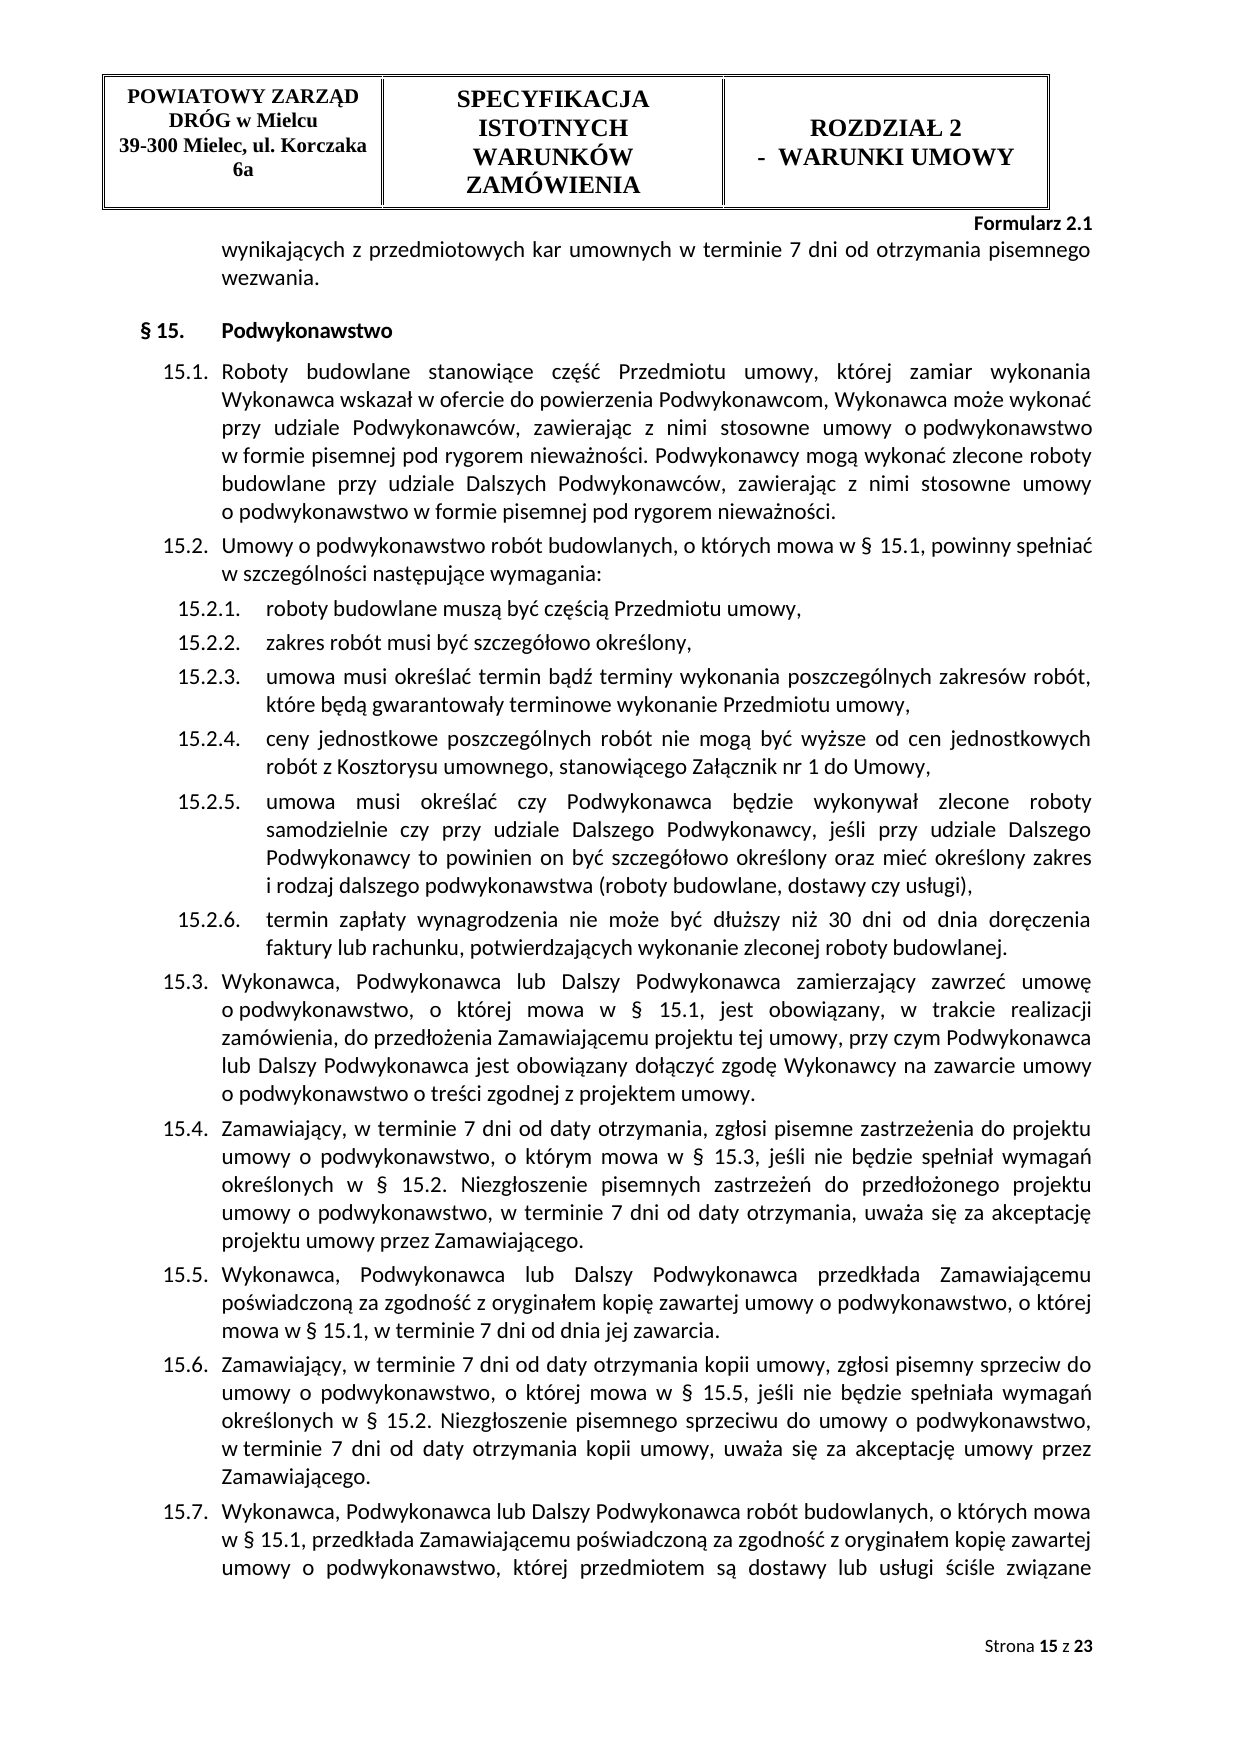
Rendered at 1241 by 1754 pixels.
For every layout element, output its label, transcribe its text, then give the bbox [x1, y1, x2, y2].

subtitle Roboty budowlane stanowiące część Przedmiotu umowy, której zamiar wykonania Wykonawca wskazał w ofercie do powierzenia Podwykonawcom, Wykonawca może wykonać przy udziale Podwykonawców, zawierając z nimi stosowne umowy o podwykonawstwo w formie pisemnej pod rygorem nieważności. Podwykonawcy mogą wykonać zlecone roboty budowlane przy udziale Dalszych Podwykonawców, zawierając z nimi stosowne umowy o podwykonawstwo w formie pisemnej pod rygorem nieważności. [162, 357, 1093, 525]
subtitle zakres robót musi być szczegółowo określony, [177, 628, 1093, 656]
subtitle Zamawiający, w terminie 7 dni od daty otrzymania, zgłosi pisemne zastrzeżenia do projektu umowy o podwykonawstwo, o którym mowa w § 15.3, jeśli nie będzie spełniał wymagań określonych w § 15.2. Niezgłoszenie pisemnych zastrzeżeń do przedłożonego projektu umowy o podwykonawstwo, w terminie 7 dni od daty otrzymania, uważa się za akceptację projektu umowy przez Zamawiającego. [162, 1114, 1093, 1254]
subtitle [162, 1497, 1093, 1581]
subtitle Umowy o podwykonawstwo robót budowlanych, o których mowa w § 15.1, powinny spełniać w szczególności następujące wymagania: [162, 531, 1093, 587]
subtitle ceny jednostkowe poszczególnych robót nie mogą być wyższe od cen jednostkowych robót z Kosztorysu umownego, stanowiącego Załącznik nr 1 do Umowy, [177, 724, 1093, 781]
subtitle umowa musi określać termin bądź terminy wykonania poszczególnych zakresów robót, które będą gwarantowały terminowe wykonanie Przedmiotu umowy, [177, 662, 1093, 718]
subtitle umowa musi określać czy Podwykonawca będzie wykonywał zlecone roboty samodzielnie czy przy udziale Dalszego Podwykonawcy, jeśli przy udziale Dalszego Podwykonawcy to powinien on być szczegółowo określony oraz mieć określony zakres i rodzaj dalszego podwykonawstwa (roboty budowlane, dostawy czy usługi), [177, 787, 1093, 899]
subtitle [162, 235, 1093, 291]
subtitle Zamawiający, w terminie 7 dni od daty otrzymania kopii umowy, zgłosi pisemny sprzeciw do umowy o podwykonawstwo, o której mowa w § 15.5, jeśli nie będzie spełniała wymagań określonych w § 15.2. Niezgłoszenie pisemnego sprzeciwu do umowy o podwykonawstwo, w terminie 7 dni od daty otrzymania kopii umowy, uważa się za akceptację umowy przez Zamawiającego. [162, 1350, 1093, 1491]
subtitle Wykonawca, Podwykonawca lub Dalszy Podwykonawca zamierzający zawrzeć umowę o podwykonawstwo, o której mowa w § 15.1, jest obowiązany, w trakcie realizacji zamówienia, do przedłożenia Zamawiającemu projektu tej umowy, przy czym Podwykonawca lub Dalszy Podwykonawca jest obowiązany dołączyć zgodę Wykonawcy na zawarcie umowy o podwykonawstwo o treści zgodnej z projektem umowy. [162, 967, 1093, 1107]
subtitle Podwykonawstwo [162, 316, 1093, 344]
subtitle Wykonawca, Podwykonawca lub Dalszy Podwykonawca przedkłada Zamawiającemu poświadczoną za zgodność z oryginałem kopię zawartej umowy o podwykonawstwo, o której mowa w § 15.1, w terminie 7 dni od dnia jej zawarcia. [162, 1260, 1093, 1344]
subtitle termin zapłaty wynagrodzenia nie może być dłuższy niż 30 dni od dnia doręczenia faktury lub rachunku, potwierdzających wykonanie zleconej roboty budowlanej. [177, 905, 1093, 961]
subtitle roboty budowlane muszą być częścią Przedmiotu umowy, [177, 594, 1093, 622]
